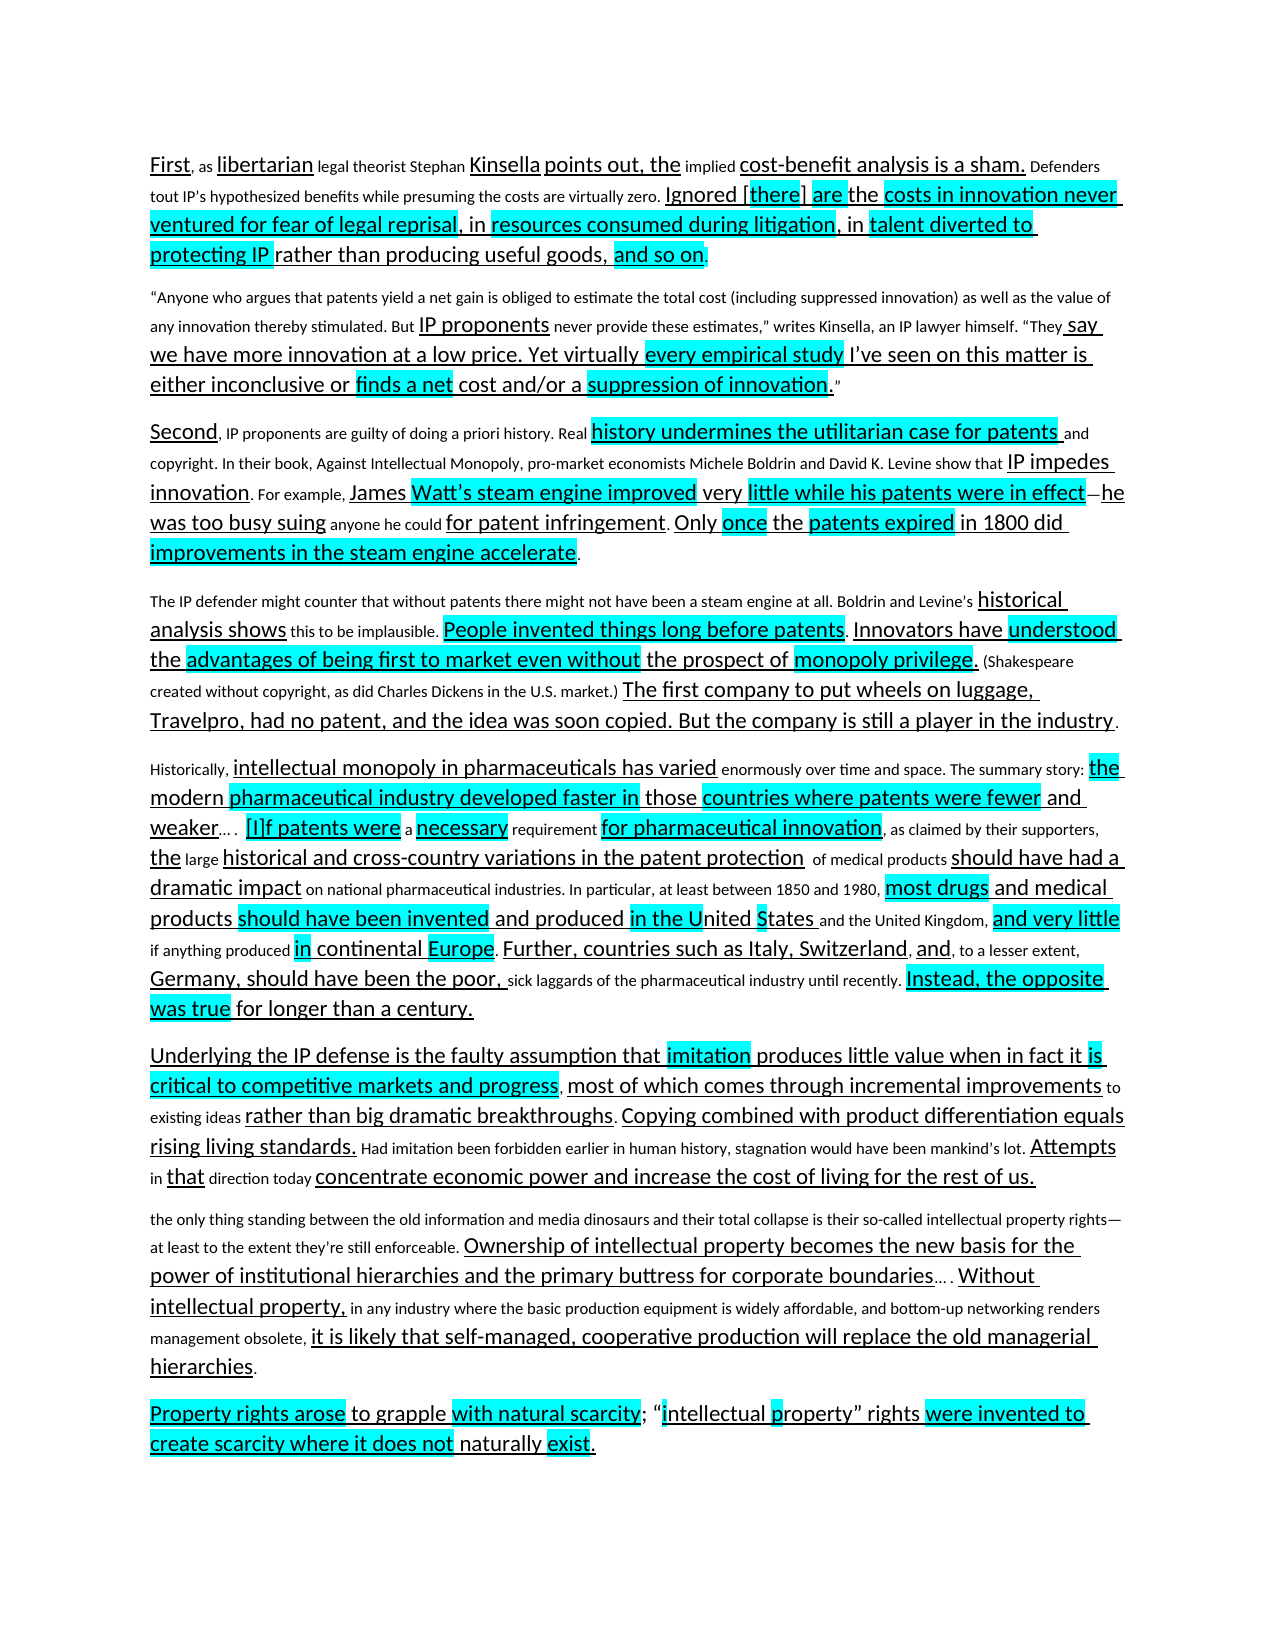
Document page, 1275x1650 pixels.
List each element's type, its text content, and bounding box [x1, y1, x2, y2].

text Second, IP proponents are guilty of doing a priori history. Real history undermines the utilitarian case for patents and copyright. In their book, Against Intellectual Monopoly, pro-market economists Michele Boldrin and David K. Levine show that IP impedes innovation. For example, James Watt’s steam engine improved very little while his patents were in effect—he was too busy suing anyone he could for patent infringement. Only once the patents expired in 1800 did improvements in the steam engine accelerate. [150, 417, 1125, 566]
text First, as libertarian legal theorist Stephan Kinsella points out, the implied cost-benefit analysis is a sham. Defenders tout IP’s hypothesized benefits while presuming the costs are virtually zero. Ignored [there] are the costs in innovation never ventured for fear of legal reprisal, in resources consumed during litigation, in talent diverted to protecting IP rather than producing useful goods, and so on. [150, 150, 1125, 269]
text “Anyone who argues that patents yield a net gain is obliged to estimate the total cost (including suppressed innovation) as well as the value of any innovation thereby stimulated. But IP proponents never provide these estimates,” writes Kinsella, an IP lawyer himself. “They say we have more innovation at a low price. Yet virtually every empirical study I’ve seen on this matter is either inconclusive or finds a net cost and/or a suppression of innovation.” [150, 287, 1125, 398]
text The IP defender might counter that without patents there might not have been a steam engine at all. Boldrin and Levine’s historical analysis shows this to be implausible. People invented things long before patents. Innovators have understood the advantages of being first to market even without the prospect of monopoly privilege. (Shakespeare created without copyright, as did Charles Dickens in the U.S. market.) The first company to put wheels on luggage, Travelpro, had no patent, and the idea was soon copied. But the company is still a player in the industry. [150, 585, 1125, 734]
text Underlying the IP defense is the faulty assumption that imitation produces little value when in fact it is critical to competitive markets and progress, most of which comes through incremental improvements to existing ideas rather than big dramatic breakthroughs. Copying combined with product differentiation equals rising living standards. Had imitation been forbidden earlier in human history, stagnation would have been mankind’s lot. Attempts in that direction today concentrate economic power and increase the cost of living for the rest of us. [150, 1041, 1125, 1190]
text Property rights arose to grapple with natural scarcity; “intellectual property” rights were invented to create scarcity where it does not naturally exist. [150, 1399, 1125, 1457]
text Historically, intellectual monopoly in pharmaceuticals has varied enormously over time and space. The summary story: the modern pharmaceutical industry developed faster in those countries where patents were fewer and weaker… . [I]f patents were a necessary requirement for pharmaceutical innovation, as claimed by their supporters, the large historical and cross-country variations in the patent protection of medical products should have had a dramatic impact on national pharmaceutical industries. In particular, at least between 1850 and 1980, most drugs and medical products should have been invented and produced in the United States and the United Kingdom, and very little if anything produced in continental Europe. Further, countries such as Italy, Switzerland, and, to a lesser extent, Germany, should have been the poor, sick laggards of the pharmaceutical industry until recently. Instead, the opposite was true for longer than a century. [150, 753, 1125, 1022]
text the only thing standing between the old information and media dinosaurs and their total collapse is their so-called intellectual property rights—at least to the extent they’re still enforceable. Ownership of intellectual property becomes the new basis for the power of institutional hierarchies and the primary buttress for corporate boundaries… . Without intellectual property, in any industry where the basic production equipment is widely affordable, and bottom-up networking renders management obsolete, it is likely that self-managed, cooperative production will replace the old managerial hierarchies. [150, 1209, 1125, 1380]
